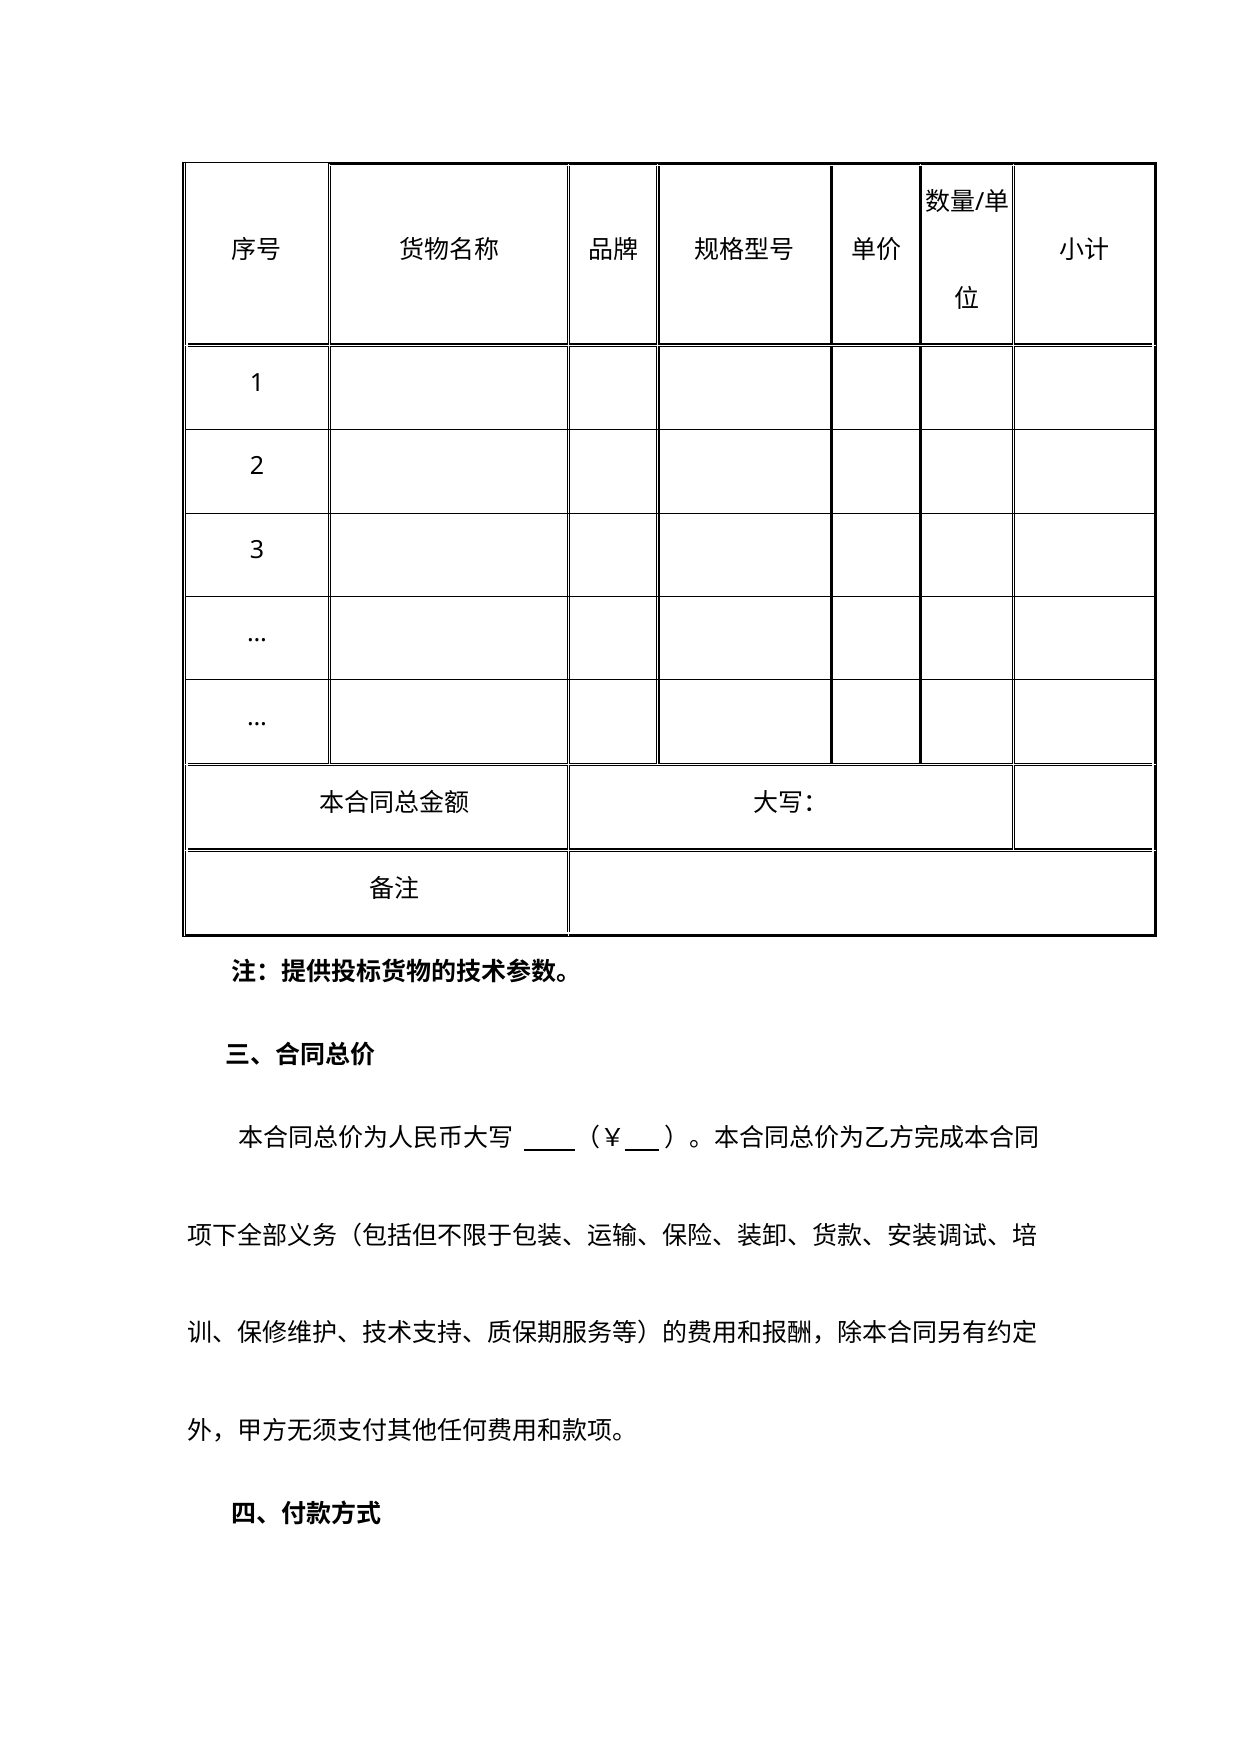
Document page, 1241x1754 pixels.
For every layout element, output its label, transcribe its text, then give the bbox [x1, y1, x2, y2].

table_cell [331, 347, 567, 429]
table_cell 备注 [186, 848, 568, 934]
table_header 品牌 [570, 165, 656, 343]
table_header 数量/单位 [922, 165, 1012, 343]
table_header 单价 [833, 165, 919, 343]
table_cell [331, 430, 567, 512]
table_cell 1 [186, 343, 328, 429]
table_cell [833, 430, 919, 512]
table_cell [660, 347, 830, 429]
table_cell [660, 514, 830, 596]
table_header 货物名称 [331, 165, 567, 343]
table_cell [331, 680, 567, 763]
table_cell [331, 514, 567, 596]
table_cell … [186, 680, 328, 763]
table_cell [922, 347, 1012, 429]
table_cell [833, 597, 919, 679]
table_cell [1015, 680, 1154, 763]
text 注：提供投标货物的技术参数。 [187, 937, 1053, 1002]
table_cell … [186, 597, 328, 679]
table_cell [833, 514, 919, 596]
text 本合同总价为人民币大写 （￥ ）。本合同总价为乙方完成本合同项下全部义务（包括但不限于包装、运输、保险、装卸、货款、安装调试、培训、保修维护、技术支持、质保期服务等）的费用和报酬，除本合同另有约定外，甲方无须支付其他任何费用和款项。 [187, 1103, 1053, 1461]
table_cell [922, 514, 1012, 596]
table_cell [1015, 597, 1154, 679]
table_cell [833, 347, 919, 429]
table_cell [570, 597, 656, 679]
table_cell 大写： [570, 766, 1012, 848]
table_cell [569, 848, 1155, 934]
text 四、付款方式 [187, 1479, 1053, 1544]
table_cell [570, 680, 656, 763]
table_cell [922, 680, 1012, 763]
table_cell [1015, 430, 1154, 512]
table_cell [1014, 763, 1156, 848]
table_cell 2 [186, 430, 328, 512]
table_cell 3 [186, 514, 328, 596]
table_cell [922, 430, 1012, 512]
text 三、合同总价 [187, 1020, 1053, 1085]
table_cell [660, 430, 830, 512]
table_header 序号 [186, 163, 328, 343]
table_cell [1015, 343, 1155, 429]
table_header 小计 [1015, 165, 1154, 343]
table_cell 本合同总金额 [184, 763, 568, 848]
table_cell [922, 597, 1012, 679]
table_cell [660, 597, 830, 679]
table_cell [570, 514, 656, 596]
table_header 规格型号 [660, 165, 830, 343]
table_cell [1015, 514, 1154, 596]
table_cell [660, 680, 830, 763]
table_cell [331, 597, 567, 679]
table_cell [833, 680, 919, 763]
table_cell [570, 430, 656, 512]
table_cell [570, 347, 656, 429]
